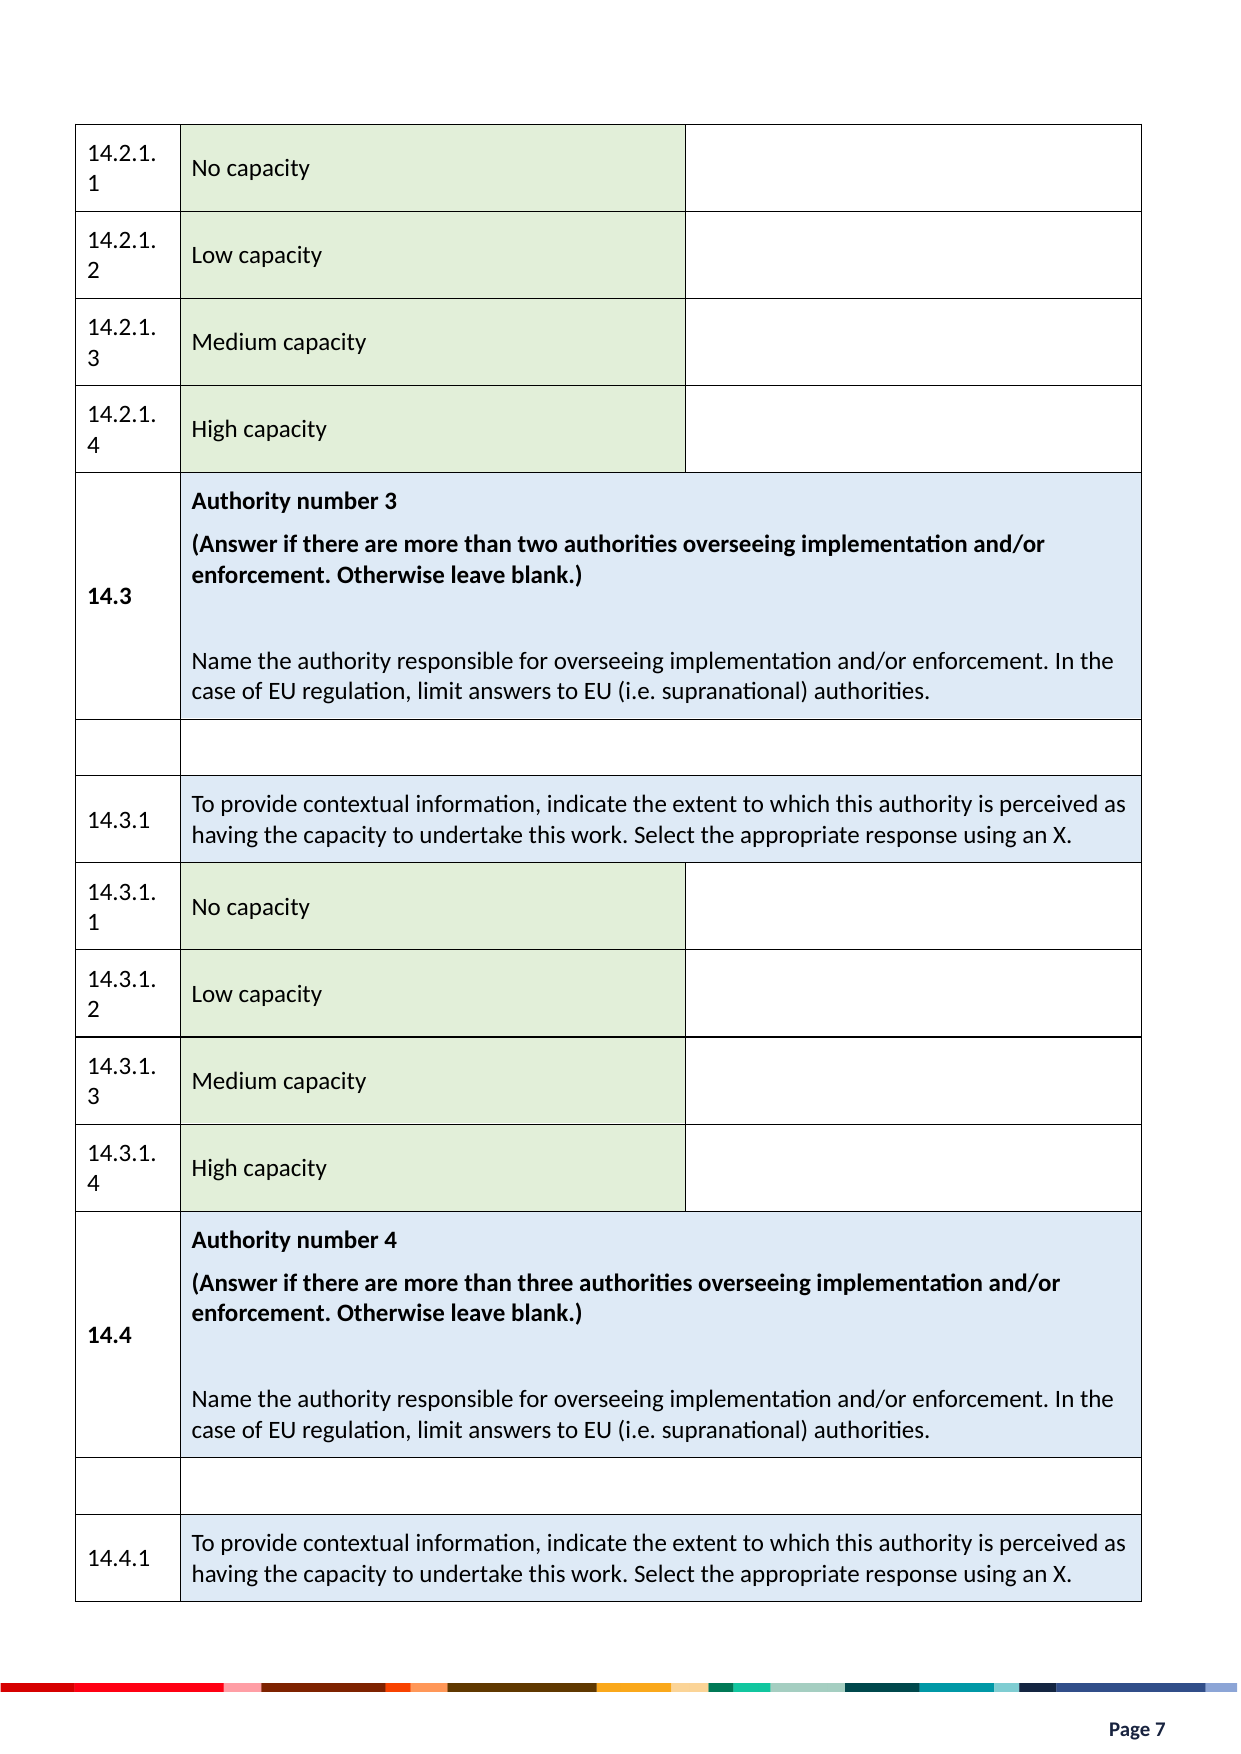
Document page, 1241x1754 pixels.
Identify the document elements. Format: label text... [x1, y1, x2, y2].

table_cell Medium capacity [181, 1038, 685, 1123]
table_cell High capacity [181, 386, 685, 472]
table_cell 14.3.1.3 [76, 1038, 180, 1123]
table_cell 14.4 [76, 1212, 180, 1457]
table_cell 14.2.1.1 [76, 125, 180, 211]
table_cell Low capacity [181, 212, 685, 298]
table_cell 14.2.1.2 [76, 212, 180, 298]
table_cell [686, 1038, 1141, 1123]
table_cell [181, 720, 1141, 775]
table_cell No capacity [181, 125, 685, 211]
table_cell Low capacity [181, 950, 685, 1036]
table_cell Authority number 4 (Answer if there are more than three authorities overseeing implementation and/or enforcement. Otherwise leave blank.) Name the authority responsible for overseeing implementation and/or enforcement. In the case of EU regulation, limit answers to EU (i.e. supranational) authorities. [181, 1212, 1141, 1457]
table_cell Authority number 3 (Answer if there are more than two authorities overseeing implementation and/or enforcement. Otherwise leave blank.) Name the authority responsible for overseeing implementation and/or enforcement. In the case of EU regulation, limit answers to EU (i.e. supranational) authorities. [181, 473, 1141, 718]
table_cell [181, 1458, 1141, 1514]
table_cell 14.3.1.4 [76, 1125, 180, 1211]
table_cell High capacity [181, 1125, 685, 1211]
table_cell [686, 1125, 1141, 1211]
table_cell [76, 1458, 180, 1514]
table_cell 14.2.1.3 [76, 299, 180, 385]
table_cell 14.3 [76, 473, 180, 718]
table_cell [686, 299, 1141, 385]
table_cell 14.3.1.2 [76, 950, 180, 1036]
table_cell 14.4.1 [76, 1515, 180, 1601]
table_cell To provide contextual information, indicate the extent to which this authority is perceived as having the capacity to undertake this work. Select the appropriate response using an X. [181, 1515, 1141, 1601]
table_cell 14.3.1.1 [76, 863, 180, 949]
table_cell 14.2.1.4 [76, 386, 180, 472]
table_cell No capacity [181, 863, 685, 949]
table_cell [686, 950, 1141, 1036]
picture [0, 1683, 1236, 1692]
table_cell [686, 386, 1141, 472]
table_cell [686, 212, 1141, 298]
table_cell To provide contextual information, indicate the extent to which this authority is perceived as having the capacity to undertake this work. Select the appropriate response using an X. [181, 776, 1141, 862]
table_cell 14.3.1 [76, 776, 180, 862]
table_cell [686, 125, 1141, 211]
table_cell Medium capacity [181, 299, 685, 385]
table_cell [76, 720, 180, 775]
table_cell [686, 863, 1141, 949]
